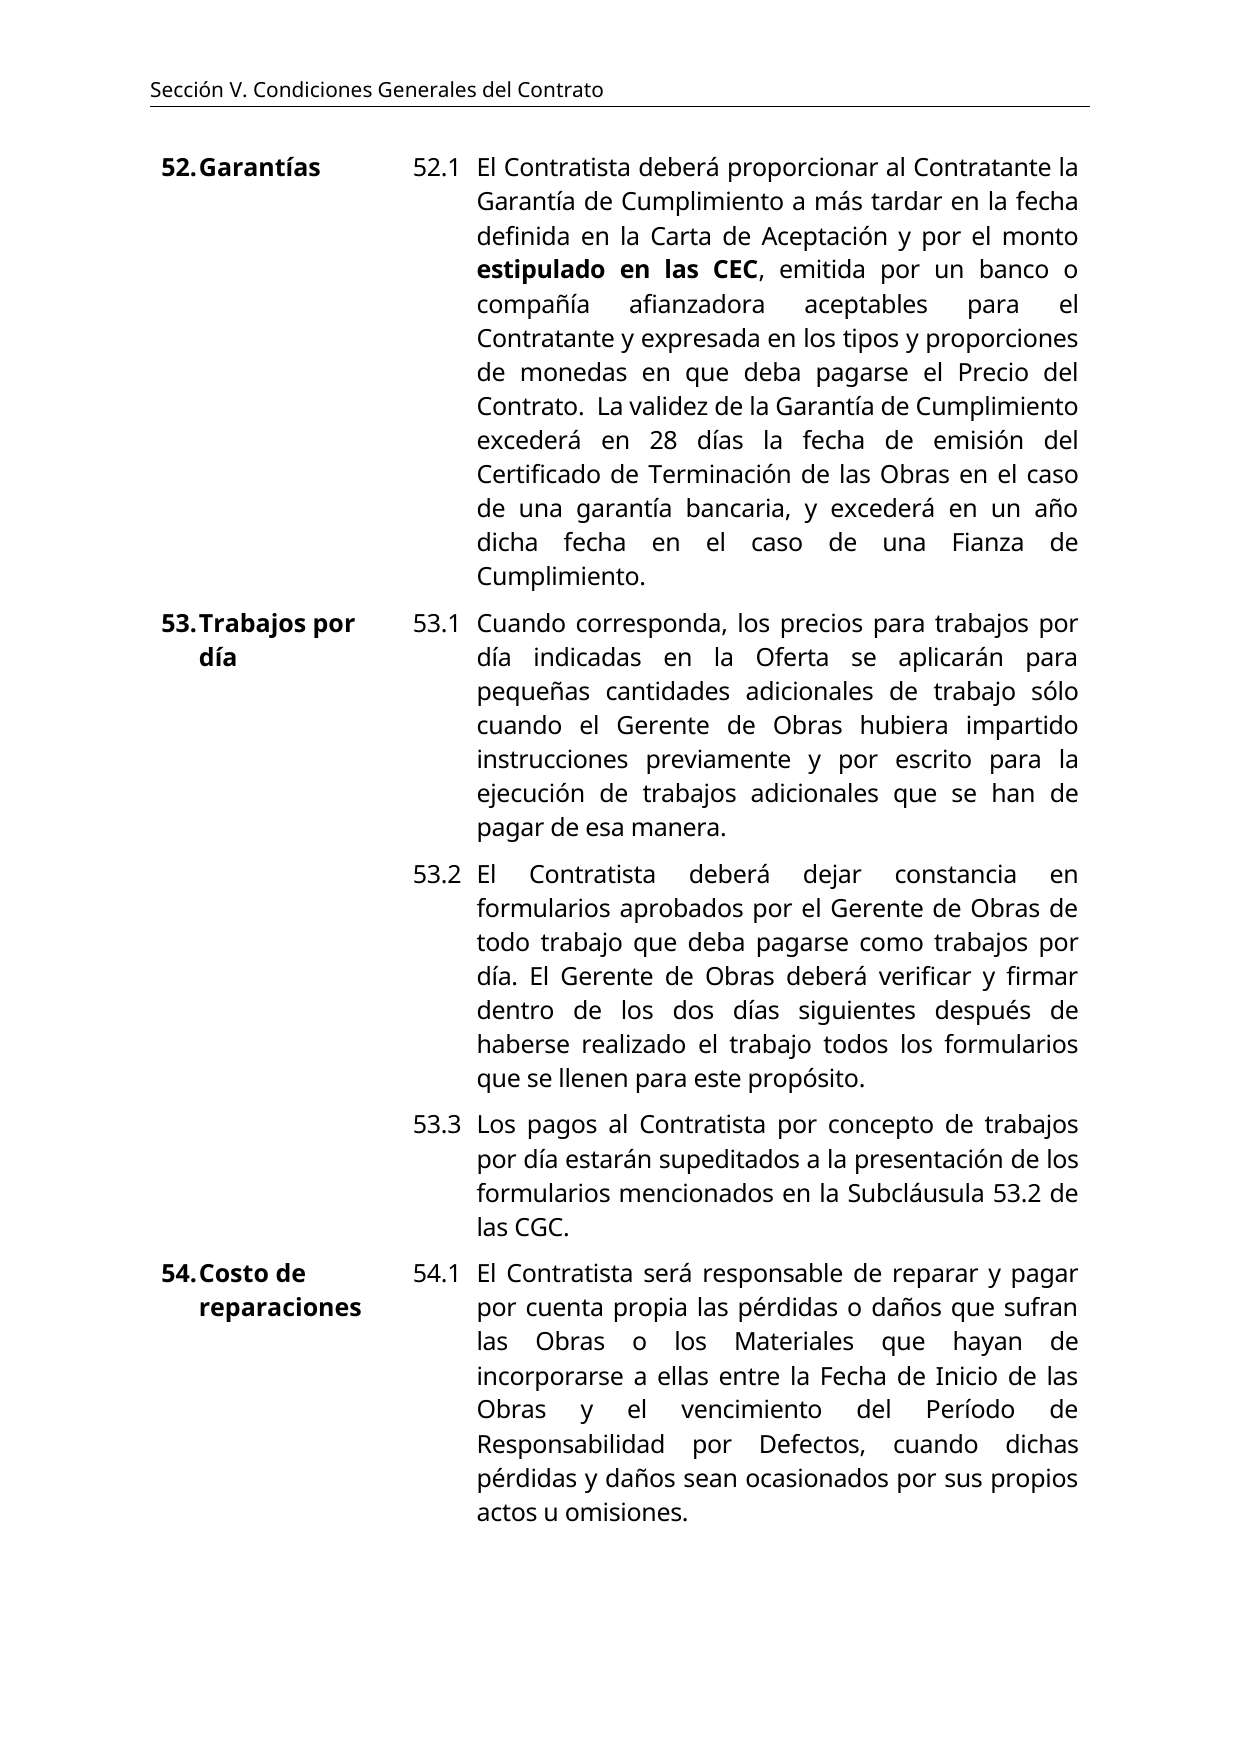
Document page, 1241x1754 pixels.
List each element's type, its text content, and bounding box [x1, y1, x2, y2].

table_cell 53. Trabajos por día [150, 605, 401, 1256]
table_cell 53.1 Cuando corresponda, los precios para trabajos por día indicadas en la Oferta se aplicarán para pequeñas cantidades adicionales de trabajo sólo cuando el Gerente de Obras hubiera impartido instrucciones previamente y por escrito para la ejecución de trabajos adicionales que se han de pagar de esa manera. 53.2 El Contratista deberá dejar constancia en formularios aprobados por el Gerente de Obras de todo trabajo que deba pagarse como trabajos por día. El Gerente de Obras deberá verificar y firmar dentro de los dos días siguientes después de haberse realizado el trabajo todos los formularios que se llenen para este propósito. 53.3 Los pagos al Contratista por concepto de trabajos por día estarán supeditados a la presentación de los formularios mencionados en la Subcláusula 53.2 de las CGC. [401, 605, 1090, 1256]
table_cell 54.1 El Contratista será responsable de reparar y pagar por cuenta propia las pérdidas o daños que sufran las Obras o los Materiales que hayan de incorporarse a ellas entre la Fecha de Inicio de las Obras y el vencimiento del Período de Responsabilidad por Defectos, cuando dichas pérdidas y daños sean ocasionados por sus propios actos u omisiones. [401, 1256, 1090, 1541]
table_cell 54. Costo de reparaciones [150, 1256, 401, 1541]
table_cell 52.1 El Contratista deberá proporcionar al Contratante la Garantía de Cumplimiento a más tardar en la fecha definida en la Carta de Aceptación y por el monto estipulado en las CEC, emitida por un banco o compañía afianzadora aceptables para el Contratante y expresada en los tipos y proporciones de monedas en que deba pagarse el Precio del Contrato. La validez de la Garantía de Cumplimiento excederá en 28 días la fecha de emisión del Certificado de Terminación de las Obras en el caso de una garantía bancaria, y excederá en un año dicha fecha en el caso de una Fianza de Cumplimiento. [401, 150, 1090, 605]
table_cell 52. Garantías [150, 150, 401, 605]
